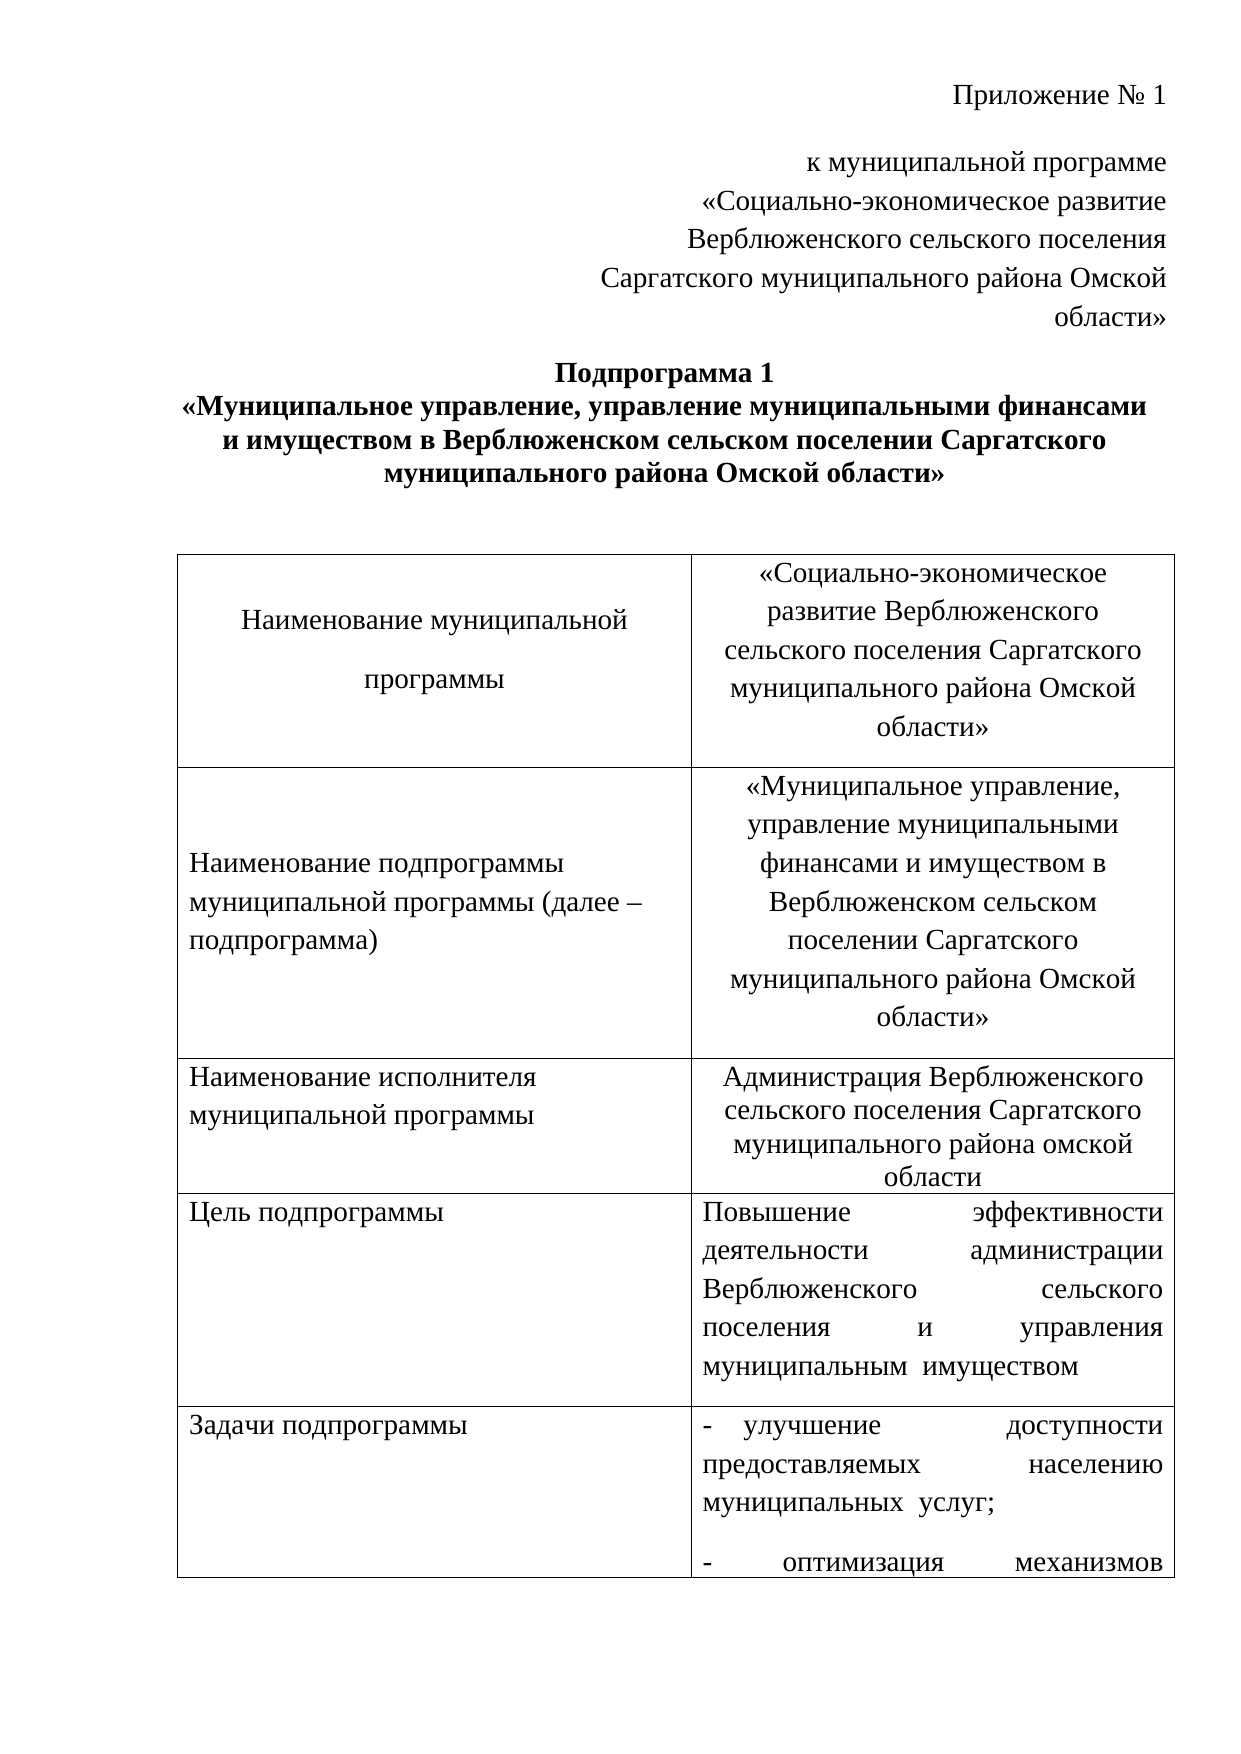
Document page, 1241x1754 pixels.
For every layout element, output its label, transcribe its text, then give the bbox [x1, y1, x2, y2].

text «Муниципальное управление, управление муниципальными финансами и имуществом в Верблюженском сельском поселении Саргатского муниципального района Омской области» [177, 388, 1152, 489]
text Подпрограмма 1 [177, 355, 1152, 388]
table_cell Задачи подпрограммы [178, 1407, 691, 1577]
table_cell Наименование исполнителя муниципальной программы [178, 1059, 691, 1193]
table_header «Социально-экономическое развитие Верблюженского сельского поселения Саргатского муниципального района Омской области» [692, 555, 1174, 767]
table_cell Наименование подпрограммы муниципальной программы (далее – подпрограмма) [178, 768, 691, 1058]
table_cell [692, 1407, 1174, 1577]
table_cell Цель подпрограммы [178, 1194, 691, 1406]
table_cell Администрация Верблюженского сельского поселения Саргатского муниципального района омской области [692, 1059, 1174, 1193]
table_header Наименование муниципальной программы [178, 555, 691, 767]
table_cell «Муниципальное управление, управление муниципальными финансами и имуществом в Верблюженском сельском поселении Саргатского муниципального района Омской области» [692, 768, 1174, 1058]
table_cell Повышение эффективности деятельности администрации Верблюженского сельского поселения и управления муниципальным имуществом [692, 1194, 1174, 1406]
table_header Приложение № 1 к муниципальной программе «Социально-экономическое развитие Верблюженского сельского поселения Саргатского муниципального района Омской области» [532, 77, 1178, 336]
